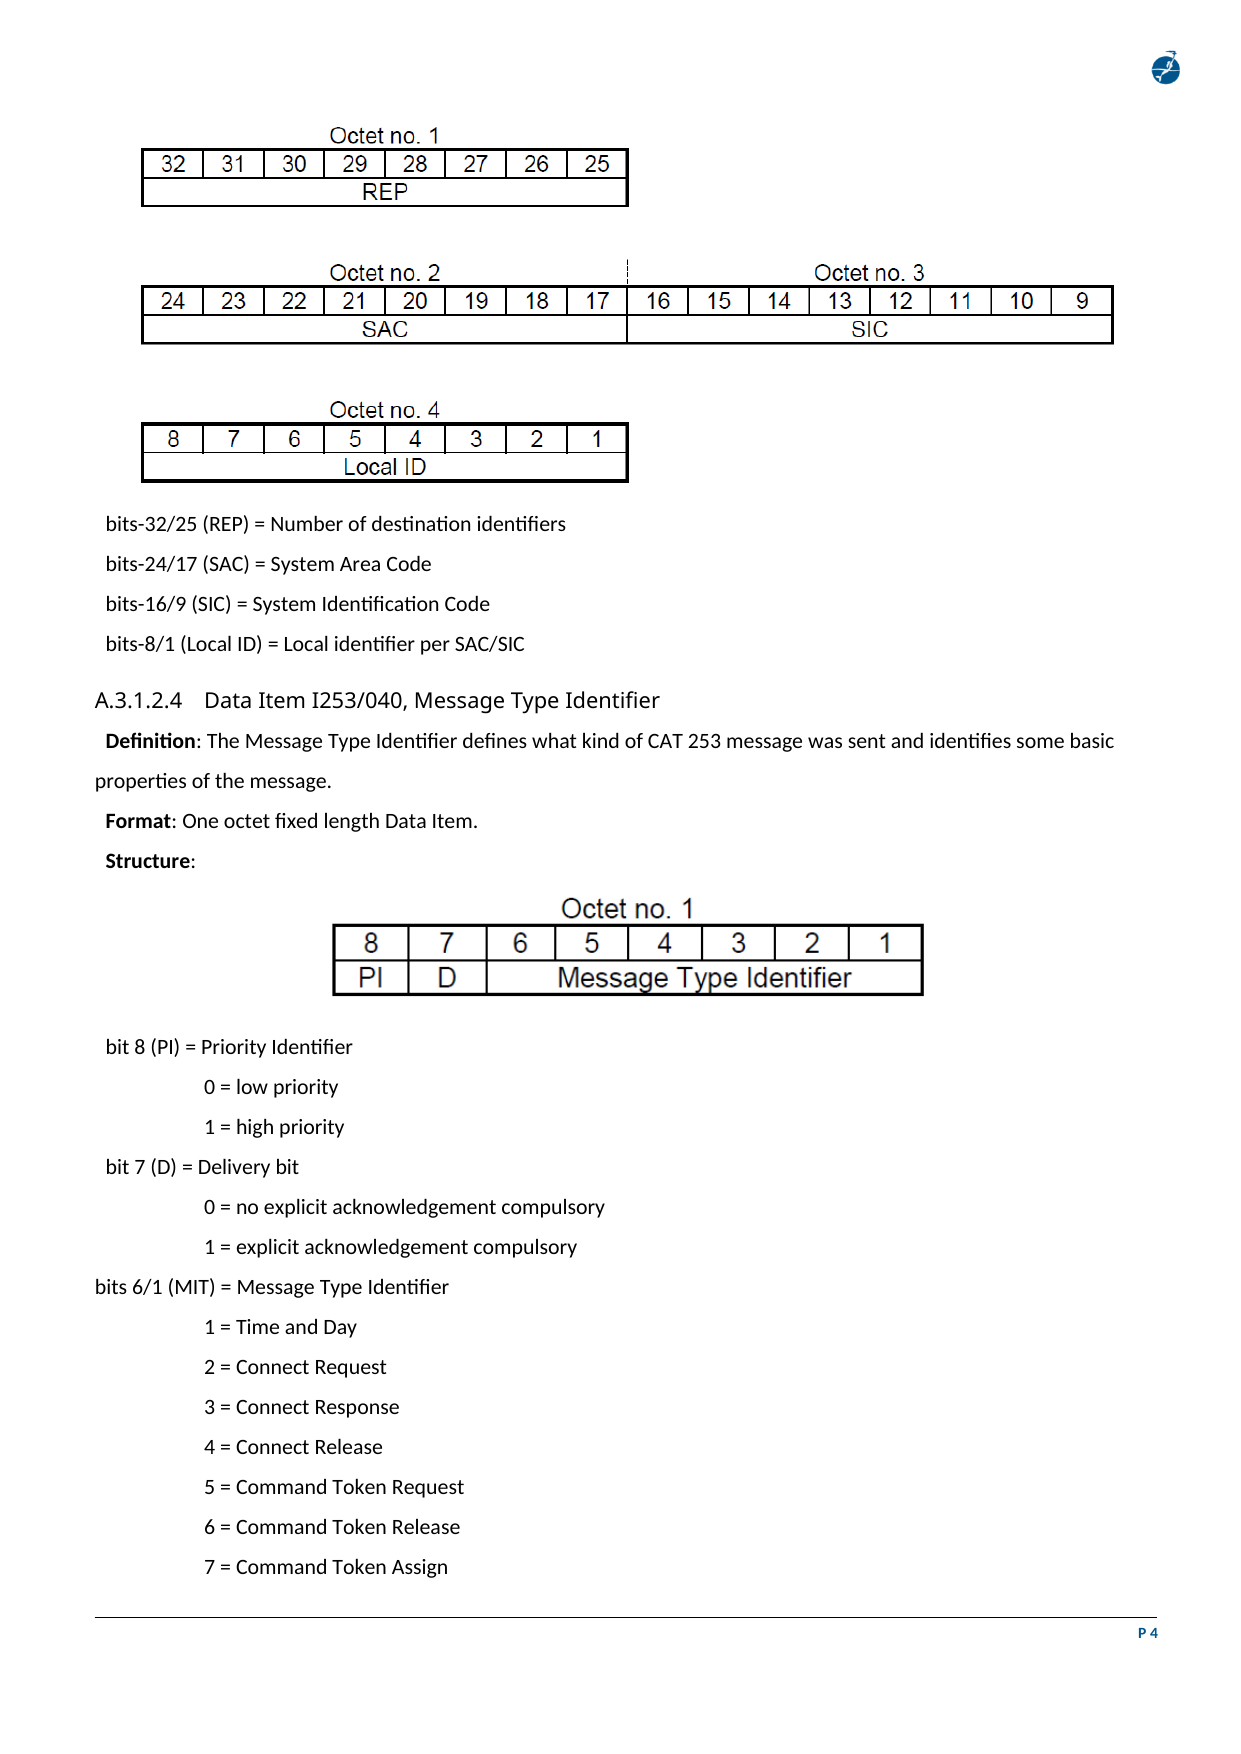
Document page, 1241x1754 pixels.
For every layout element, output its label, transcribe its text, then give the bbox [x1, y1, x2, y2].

text 4 = Connect Release [94, 1433, 1157, 1460]
text bits-32/25 (REP) = Number of destination identifiers [94, 510, 1157, 537]
text bit 8 (PI) = Priority Identifier [94, 1033, 1157, 1060]
text 6 = Command Token Release [94, 1513, 1157, 1540]
list Data Item I253/040, Message Type Identifier [94, 683, 1157, 714]
picture [133, 113, 1119, 499]
text 0 = no explicit acknowledgement compulsory [94, 1193, 1157, 1220]
text bits-8/1 (Local ID) = Local identifier per SAC/SIC [94, 630, 1157, 657]
text bits-16/9 (SIC) = System Identification Code [94, 590, 1157, 617]
text 2 = Connect Request [94, 1353, 1157, 1380]
text 1 = explicit acknowledgement compulsory [94, 1233, 1157, 1260]
picture [311, 886, 941, 1022]
text 3 = Connect Response [94, 1393, 1157, 1420]
picture [1120, 0, 1239, 119]
text bits 6/1 (MIT) = Message Type Identifier [94, 1273, 1157, 1300]
text 0 = low priority [94, 1073, 1157, 1100]
text bits-24/17 (SAC) = System Area Code [94, 550, 1157, 577]
text 1 = Time and Day [94, 1313, 1157, 1340]
text 5 = Command Token Request [94, 1473, 1157, 1500]
text Structure: [94, 847, 1157, 873]
text 1 = high priority [94, 1113, 1157, 1140]
text Format: One octet fixed length Data Item. [94, 807, 1157, 833]
text bit 7 (D) = Delivery bit [94, 1153, 1157, 1180]
text 7 = Command Token Assign [94, 1553, 1157, 1580]
text Definition: The Message Type Identifier defines what kind of CAT 253 message was sent and identifies some basic properties of the message. [94, 727, 1157, 793]
